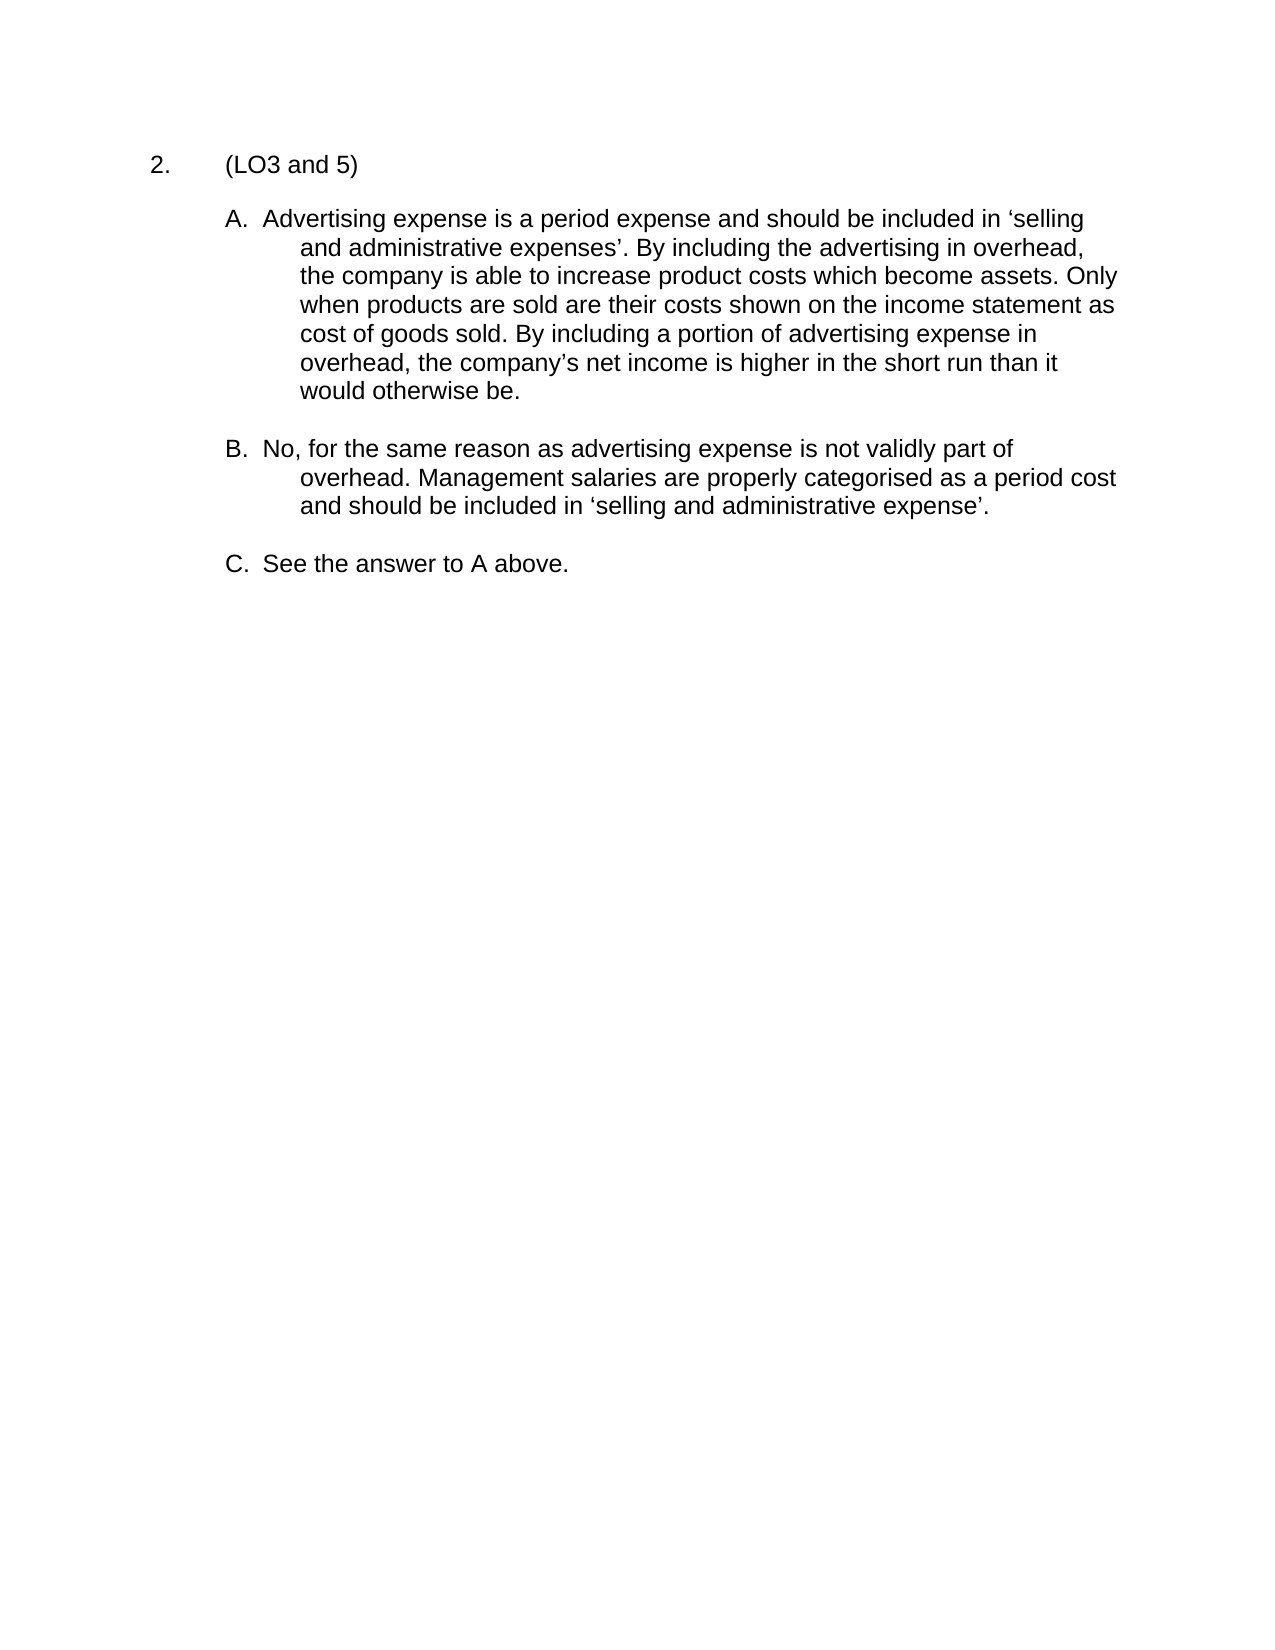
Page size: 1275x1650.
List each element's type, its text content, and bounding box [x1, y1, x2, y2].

list See the answer to A above. [225, 549, 1125, 577]
list No, for the same reason as advertising expense is not validly part of overhead. Management salaries are properly categorised as a period cost and should be included in ‘selling and administrative expense’. [225, 434, 1125, 520]
text 2. (LO3 and 5) [150, 150, 1125, 179]
list Advertising expense is a period expense and should be included in ‘selling and administrative expenses’. By including the advertising in overhead, the company is able to increase product costs which become assets. Only when products are sold are their costs shown on the income statement as cost of goods sold. By including a portion of advertising expense in overhead, the company’s net income is higher in the short run than it would otherwise be. [225, 204, 1125, 405]
